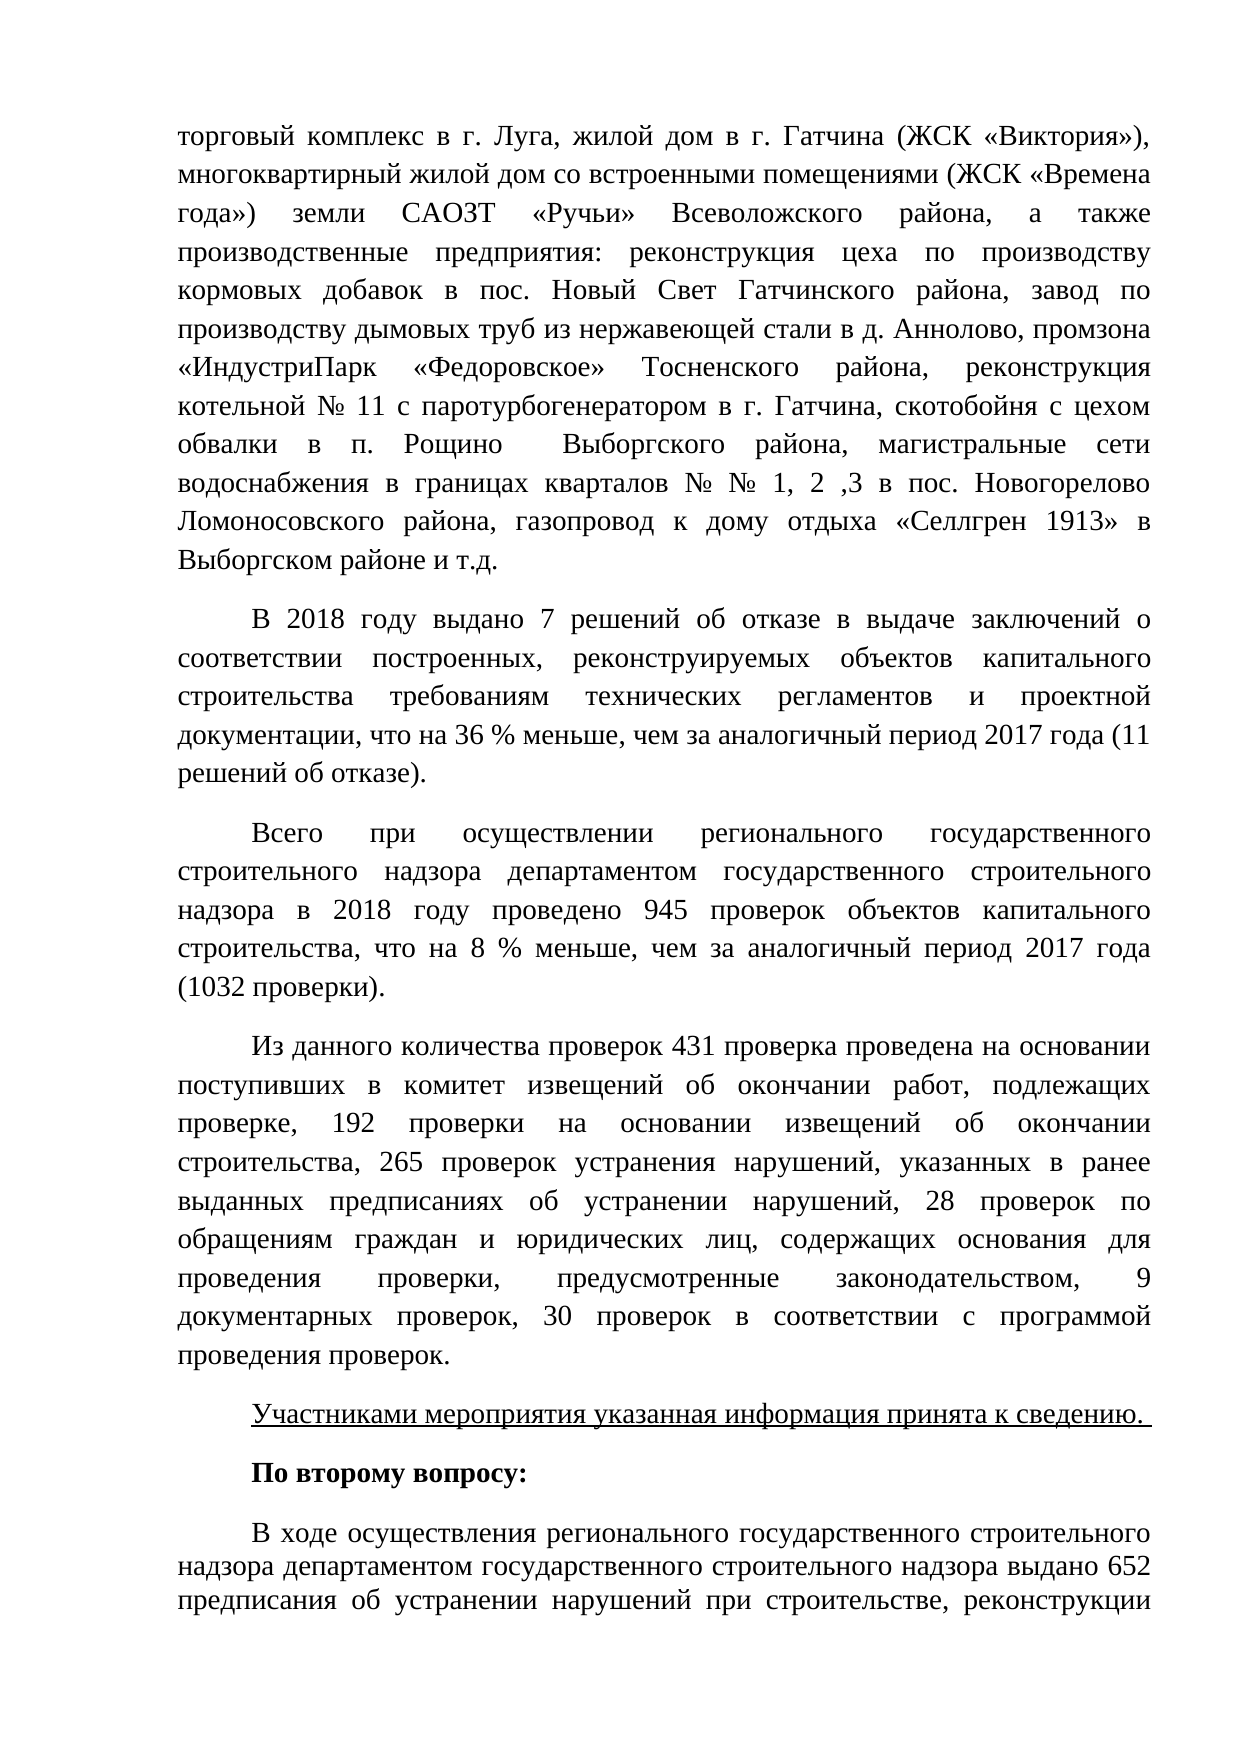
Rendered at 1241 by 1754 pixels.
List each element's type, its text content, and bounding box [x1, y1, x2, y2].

text Участниками мероприятия указанная информация принята к сведению. [177, 1396, 1152, 1430]
text В 2018 году выдано 7 решений об отказе в выдаче заключений о соответствии построенных, реконструируемых объектов капитального строительства требованиям технических регламентов и проектной документации, что на 36 % меньше, чем за аналогичный период 2017 года (11 решений об отказе). [177, 601, 1152, 789]
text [177, 1515, 1152, 1616]
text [177, 118, 1152, 576]
text По второму вопросу: [177, 1456, 1152, 1489]
text Из данного количества проверок 431 проверка проведена на основании поступивших в комитет извещений об окончании работ, подлежащих проверке, 192 проверки на основании извещений об окончании строительства, 265 проверок устранения нарушений, указанных в ранее выданных предписаниях об устранении нарушений, 28 проверок по обращениям граждан и юридических лиц, содержащих основания для проведения проверки, предусмотренные законодательством, 9 документарных проверок, 30 проверок в соответствии с программой проведения проверок. [177, 1028, 1152, 1370]
text Всего при осуществлении регионального государственного строительного надзора департаментом государственного строительного надзора в 2018 году проведено 945 проверок объектов капитального строительства, что на 8 % меньше, чем за аналогичный период 2017 года (1032 проверки). [177, 815, 1152, 1003]
